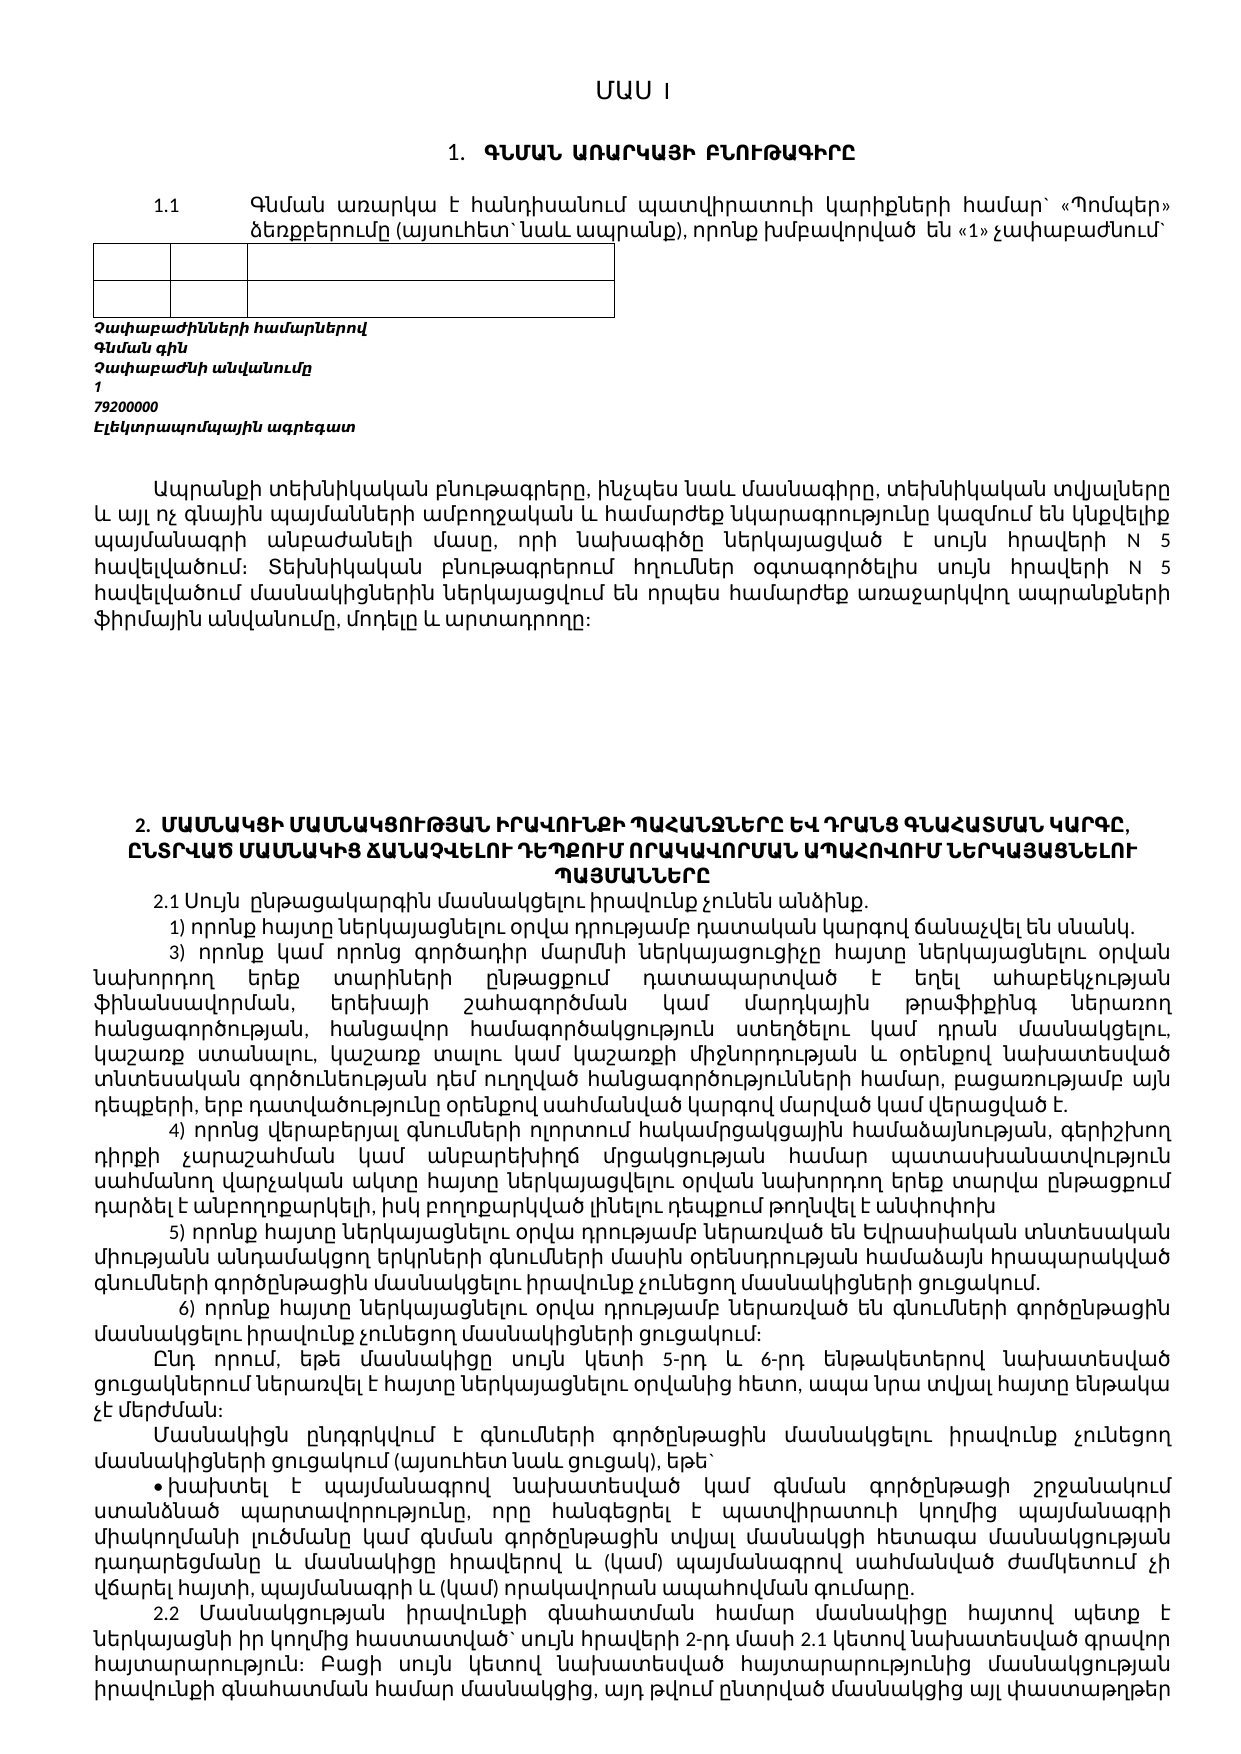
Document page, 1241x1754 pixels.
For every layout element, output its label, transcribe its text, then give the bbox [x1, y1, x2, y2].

text • խախտել է պայմանագրով նախատեսված կամ գնման գործընթացի շրջանակում ստանձնած պարտավորությունը, որը հանգեցրել է պատվիրատուի կողմից պայմանագրի միակողմանի լուծմանը կամ գնման գործընթացին տվյալ մասնակցի հետագա մասնակցության դադարեցմանը և մասնակիցը հրավերով և (կամ) պայմանագրով սահմանված ժամկետում չի վճարել հայտի, պայմանագրի և (կամ) որակավորան ապահովման գումարը. [94, 1473, 1171, 1600]
text Ապրանքի տեխնիկական բնութագրերը, ինչպես նաև մասնագիրը, տեխնիկական տվյալները և այլ ոչ գնային պայմանների ամբողջական և համարժեք նկարագրությունը կազմում են կնքվելիք պայմանագրի անբաժանելի մասը, որի նախագիծը ներկայացված է սույն հրավերի N 5 հավելվածում։ Տեխնիկական բնութագրերում հղումներ օգտագործելիս սույն հրավերի N 5 հավելվածում մասնակիցներին ներկայացվում են որպես համարժեք առաջարկվող ապրանքների ֆիրմային անվանումը, մոդելը և արտադրողը: [94, 476, 1171, 631]
list ԳՆՄԱՆ ԱՌԱՐԿԱՅԻ ԲՆՈՒԹԱԳԻՐԸ [131, 136, 1171, 167]
text 2. ՄԱՍՆԱԿՑԻ ՄԱՍՆԱԿՑՈՒԹՅԱՆ ԻՐԱՎՈՒՆՔԻ ՊԱՀԱՆՋՆԵՐԸ ԵՎ ԴՐԱՆՑ ԳՆԱՀԱՏՄԱՆ ԿԱՐԳԸ, ԸՆՏՐՎԱԾ ՄԱՍՆԱԿԻՑ ՃԱՆԱՉՎԵԼՈՒ ԴԵՊՔՈՒՄ ՈՐԱԿԱՎՈՐՄԱՆ ԱՊԱՀՈՎՈՒՄ ՆԵՐԿԱՅԱՑՆԵԼՈՒ ՊԱՅՄԱՆՆԵՐԸ [94, 812, 1171, 889]
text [94, 1600, 1171, 1702]
subtitle Գնման առարկա է հանդիսանում պատվիրատուի կարիքների համար` «Պոմպեր» ձեռքբերումը (այսուհետ` նաև ապրանք), որոնք խմբավորված են «1» չափաբաժնում` [153, 192, 1171, 243]
text 5) որոնք հայտը ներկայացնելու օրվա դրությամբ ներառված են Եվրասիական տնտեսական միությանն անդամակցող երկրների գնումների մասին օրենսդրության համաձայն հրապարակված գնումների գործընթացին մասնակցելու իրավունք չունեցող մասնակիցների ցուցակում. [94, 1219, 1171, 1295]
text 1) որոնք հայտը ներկայացնելու օրվա դրությամբ դատական կարգով ճանաչվել են սնանկ. [94, 914, 1171, 939]
text Մասնակիցն ընդգրկվում է գնումների գործընթացին մասնակցելու իրավունք չունեցող մասնակիցների ցուցակում (այսուհետ նաև ցուցակ), եթե` [94, 1422, 1171, 1473]
text 3) որոնք կամ որոնց գործադիր մարմնի ներկայացուցիչը հայտը ներկայացնելու օրվան նախորդող երեք տարիների ընթացքում դատապարտված է եղել ահաբեկչության ֆինանսավորման, երեխայի շահագործման կամ մարդկային թրաֆիքինգ ներառող հանցագործության, հանցավոր համագործակցություն ստեղծելու կամ դրան մասնակցելու, կաշառք ստանալու, կաշառք տալու կամ կաշառքի միջնորդության և օրենքով նախատեսված տնտեսական գործունեության դեմ ուղղված հանցագործությունների համար, բացառությամբ այն դեպքերի, երբ դատվածությունը օրենքով սահմանված կարգով մարված կամ վերացված է. [94, 939, 1171, 1117]
text 2.1 Սույն ընթացակարգին մասնակցելու իրավունք չունեն անձինք. [94, 889, 1171, 914]
text ՄԱՍ I [94, 75, 1171, 106]
text 4) որոնց վերաբերյալ գնումների ոլորտում հակամրցակցային համաձայնության, գերիշխող դիրքի չարաշահման կամ անբարեխիղճ մրցակցության համար պատասխանատվություն սահմանող վարչական ակտը հայտը ներկայացվելու օրվան նախորդող երեք տարվա ընթացքում դարձել է անբողոքարկելի, իսկ բողոքարկված լինելու դեպքում թողնվել է անփոփոխ [94, 1117, 1171, 1219]
text Ընդ որում, եթե մասնակիցը սույն կետի 5-րդ և 6-րդ ենթակետերով նախատեսված ցուցակներում ներառվել է հայտը ներկայացնելու օրվանից հետո, ապա նրա տվյալ հայտը ենթակա չէ մերժման: [94, 1346, 1171, 1422]
text 6) որոնք հայտը ներկայացնելու օրվա դրությամբ ներառված են գնումների գործընթացին մասնակցելու իրավունք չունեցող մասնակիցների ցուցակում: [94, 1295, 1171, 1346]
